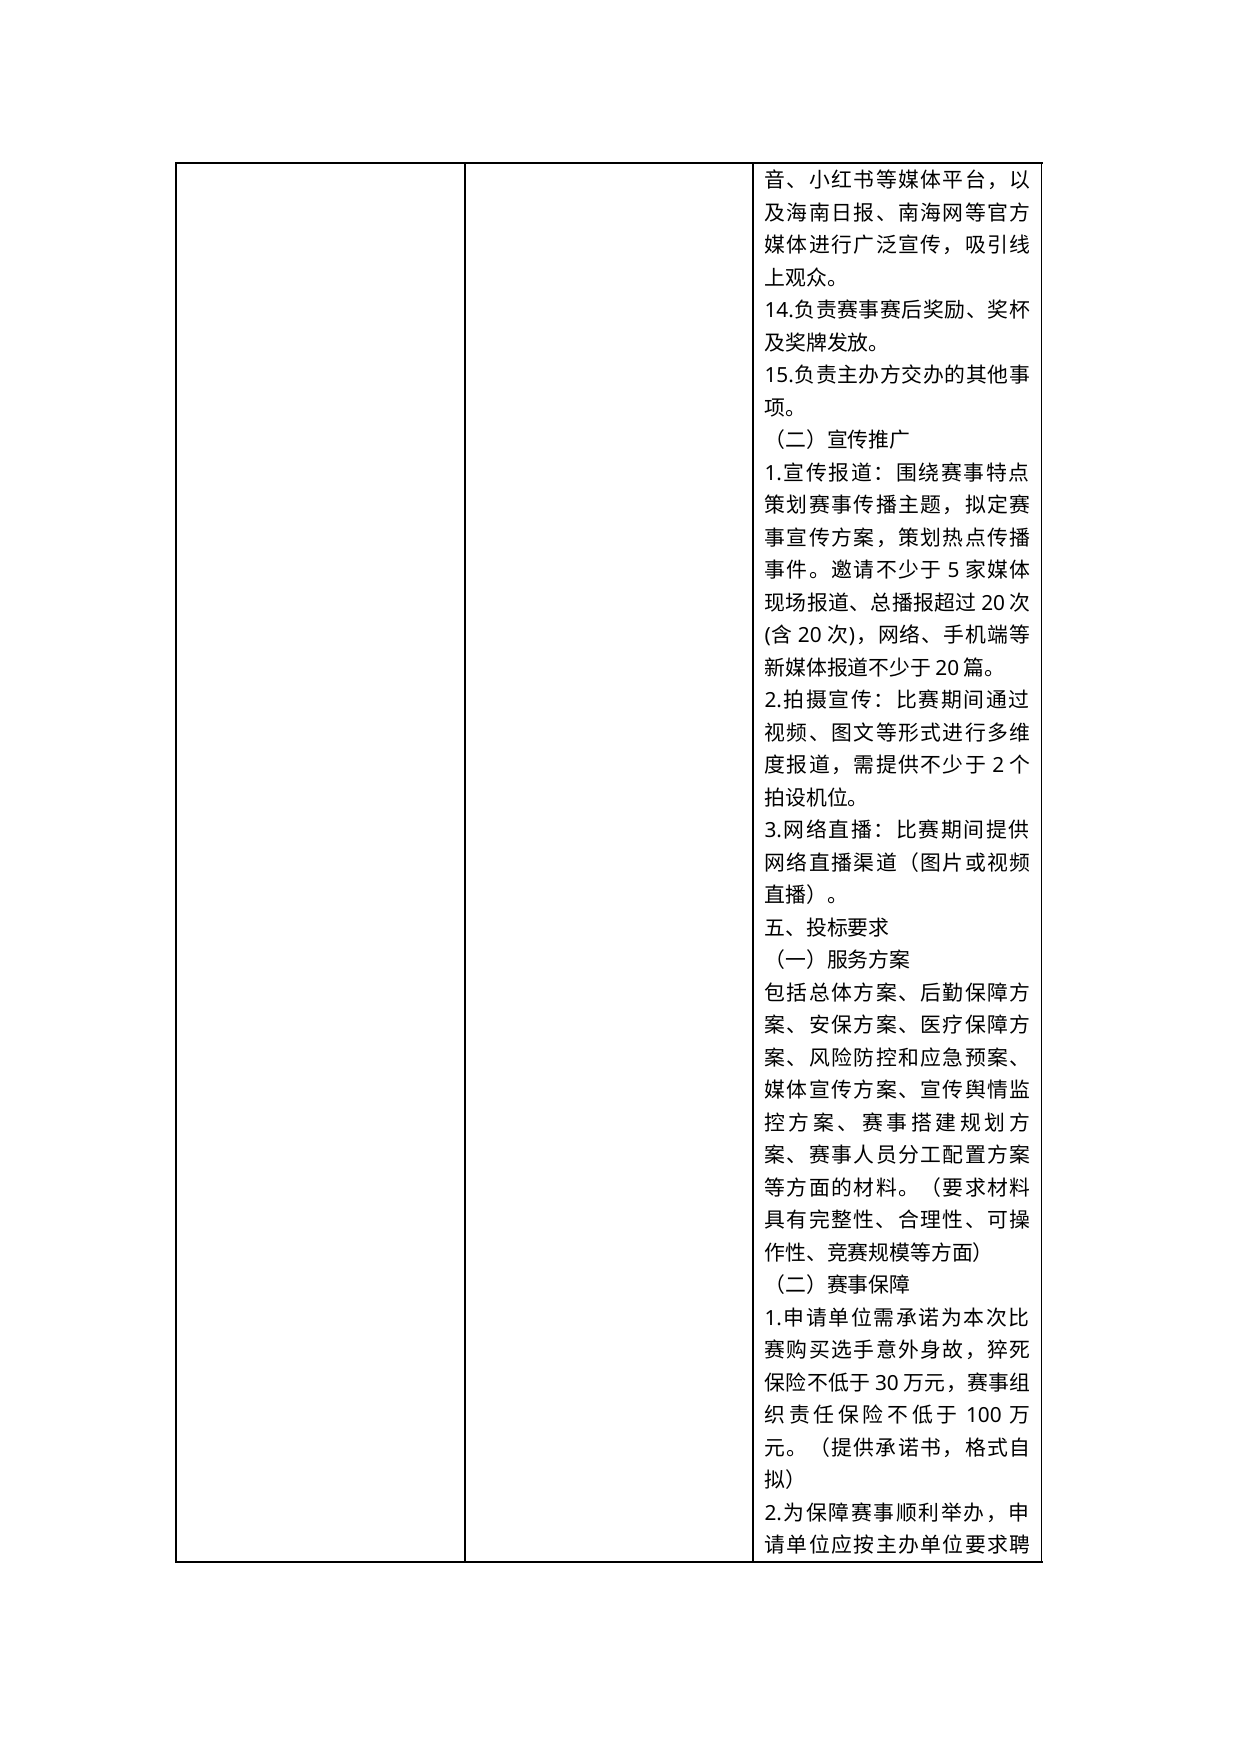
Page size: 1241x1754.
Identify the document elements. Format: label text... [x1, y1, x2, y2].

table_cell ★ [466, 164, 752, 1561]
table_cell 1 [177, 164, 464, 1561]
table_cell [754, 164, 1041, 1561]
